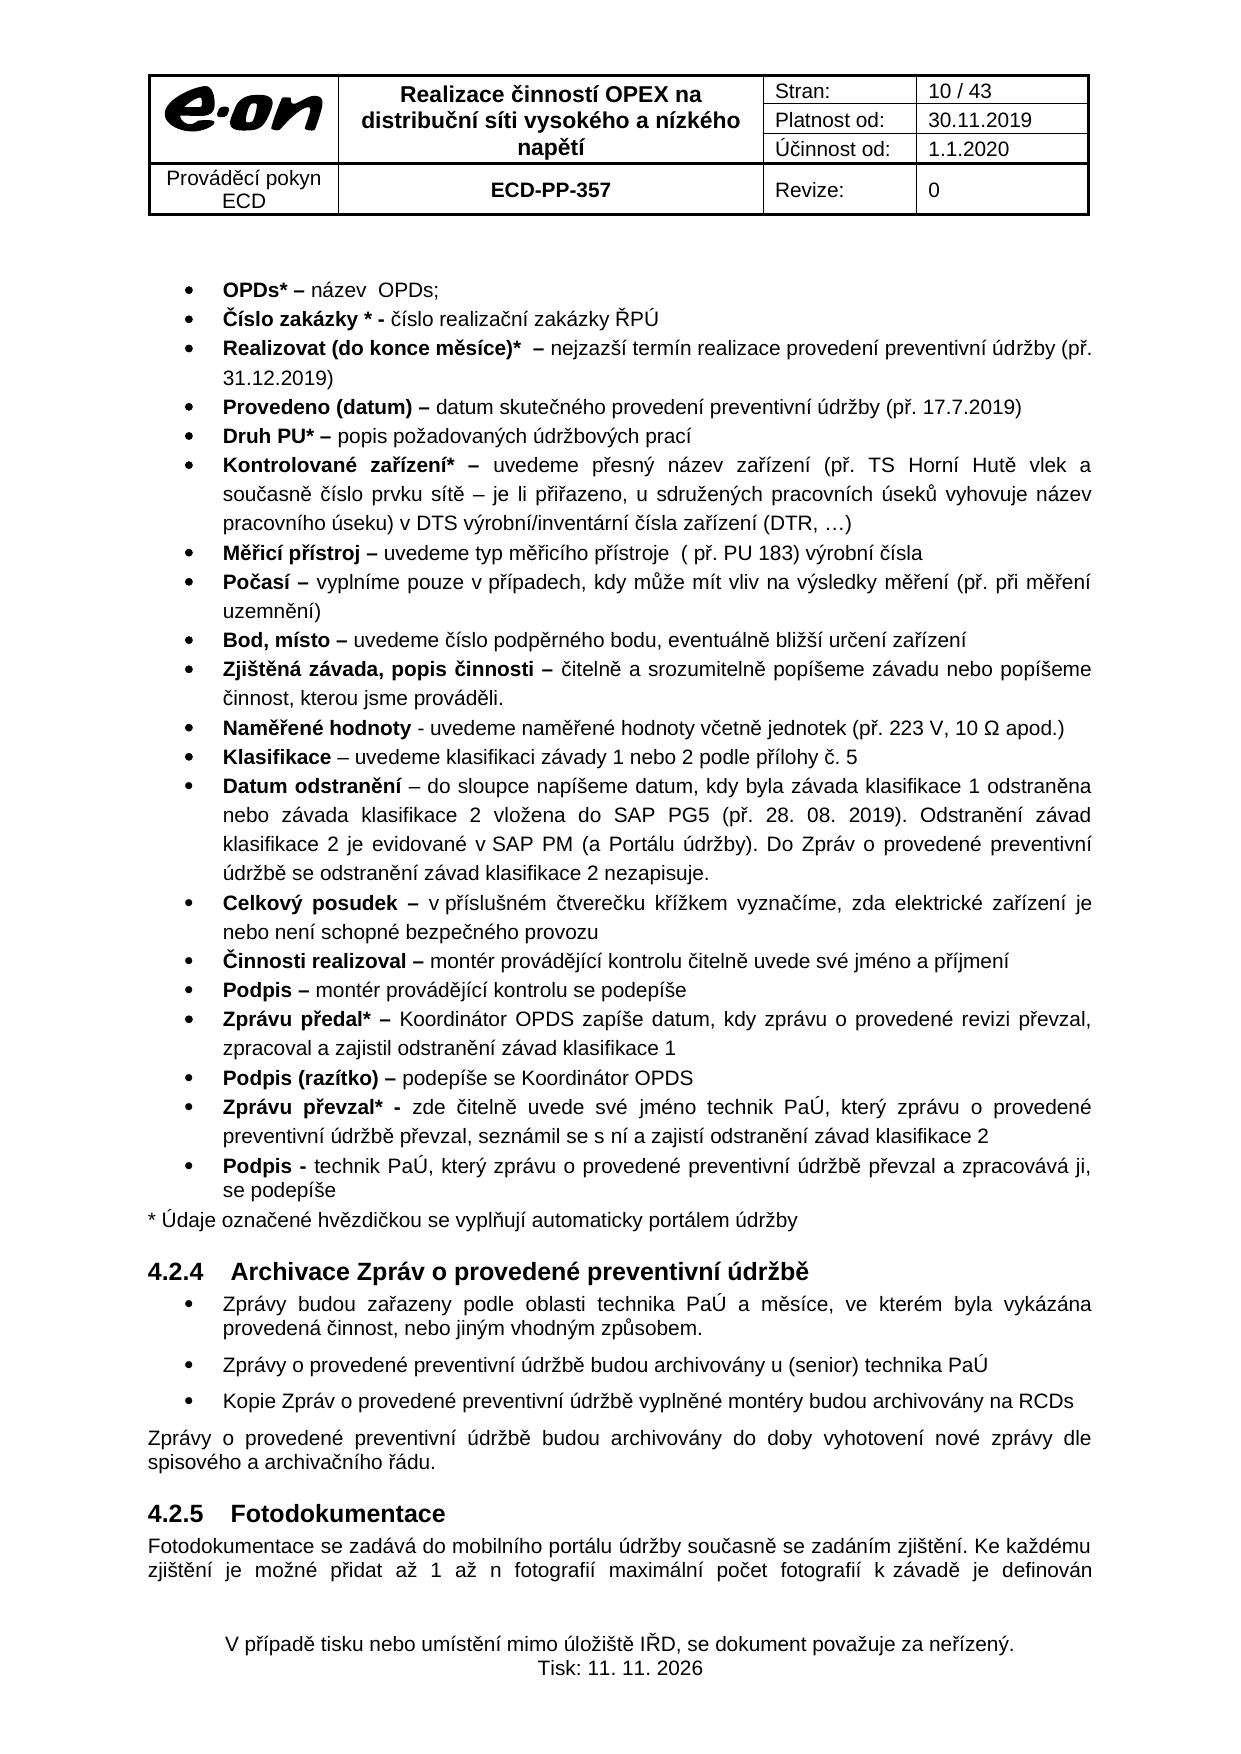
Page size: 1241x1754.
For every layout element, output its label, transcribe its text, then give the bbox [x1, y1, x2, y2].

list Počasí – vyplníme pouze v případech, kdy může mít vliv na výsledky měření (př. při měření uzemnění) [185, 564, 1092, 623]
list Klasifikace – uvedeme klasifikaci závady 1 nebo 2 podle přílohy č. 5 [185, 739, 1092, 768]
list Datum odstranění – do sloupce napíšeme datum, kdy byla závada klasifikace 1 odstraněna nebo závada klasifikace 2 vložena do SAP PG5 (př. 28. 08. 2019). Odstranění závad klasifikace 2 je evidované v SAP PM (a Portálu údržby). Do Zpráv o provedené preventivní údržbě se odstranění závad klasifikace 2 nezapisuje. [185, 768, 1092, 885]
list Kopie Zpráv o provedené preventivní údržbě vyplněné montéry budou archivovány na RCDs [185, 1389, 1092, 1413]
list Podpis (razítko) – podepíše se Koordinátor OPDS [185, 1060, 1092, 1089]
list OPDs* – název OPDs; [185, 273, 1092, 302]
list Zprávu převzal* - zde čitelně uvede své jméno technik PaÚ, který zprávu o provedené preventivní údržbě převzal, seznámil se s ní a zajistí odstranění závad klasifikace 2 [185, 1089, 1092, 1148]
list Provedeno (datum) – datum skutečného provedení preventivní údržby (př. 17.7.2019) [185, 389, 1092, 418]
subtitle Fotodokumentace [148, 1499, 1092, 1527]
list Druh PU* – popis požadovaných údržbových prací [185, 418, 1092, 448]
list Kontrolované zařízení* – uvedeme přesný název zařízení (př. TS Horní Hutě vlek a současně číslo prvku sítě – je li přiřazeno, u sdružených pracovních úseků vyhovuje název pracovního úseku) v DTS výrobní/inventární čísla zařízení (DTR, …) [185, 448, 1092, 535]
text * Údaje označené hvězdičkou se vyplňují automaticky portálem údržby [148, 1208, 1092, 1232]
list Číslo zakázky * - číslo realizační zakázky ŘPÚ [185, 302, 1092, 331]
list Zprávy budou zařazeny podle oblasti technika PaÚ a měsíce, ve kterém byla vykázána provedená činnost, nebo jiným vhodným způsobem. [185, 1292, 1092, 1340]
list Realizovat (do konce měsíce)* – nejzazší termín realizace provedení preventivní údržby (př. 31.12.2019) [185, 331, 1092, 389]
list Celkový posudek – v příslušném čtverečku křížkem vyznačíme, zda elektrické zařízení je nebo není schopné bezpečného provozu [185, 885, 1092, 943]
subtitle Archivace Zpráv o provedené preventivní údržbě [148, 1257, 1092, 1286]
list Zjištěná závada, popis činnosti – čitelně a srozumitelně popíšeme závadu nebo popíšeme činnost, kterou jsme prováděli. [185, 652, 1092, 710]
list Zprávu předal* – Koordinátor OPDS zapíše datum, kdy zprávu o provedené revizi převzal, zpracoval a zajistil odstranění závad klasifikace 1 [185, 1002, 1092, 1060]
list Měřicí přístroj – uvedeme typ měřicího přístroje ( př. PU 183) výrobní čísla [185, 535, 1092, 564]
list Činnosti realizoval – montér provádějící kontrolu čitelně uvede své jméno a příjmení [185, 943, 1092, 973]
list Podpis – montér provádějící kontrolu se podepíše [185, 973, 1092, 1002]
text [148, 1534, 1092, 1582]
list Podpis - technik PaÚ, který zprávu o provedené preventivní údržbě převzal a zpracovává ji, se podepíše [185, 1154, 1092, 1202]
list Naměřené hodnoty - uvedeme naměřené hodnoty včetně jednotek (př. 223 V, 10 Ω apod.) [185, 710, 1092, 739]
text Zprávy o provedené preventivní údržbě budou archivovány do doby vyhotovení nové zprávy dle spisového a archivačního řádu. [148, 1426, 1092, 1474]
list Zprávy o provedené preventivní údržbě budou archivovány u (senior) technika PaÚ [185, 1353, 1092, 1377]
list Bod, místo – uvedeme číslo podpěrného bodu, eventuálně bližší určení zařízení [185, 623, 1092, 652]
